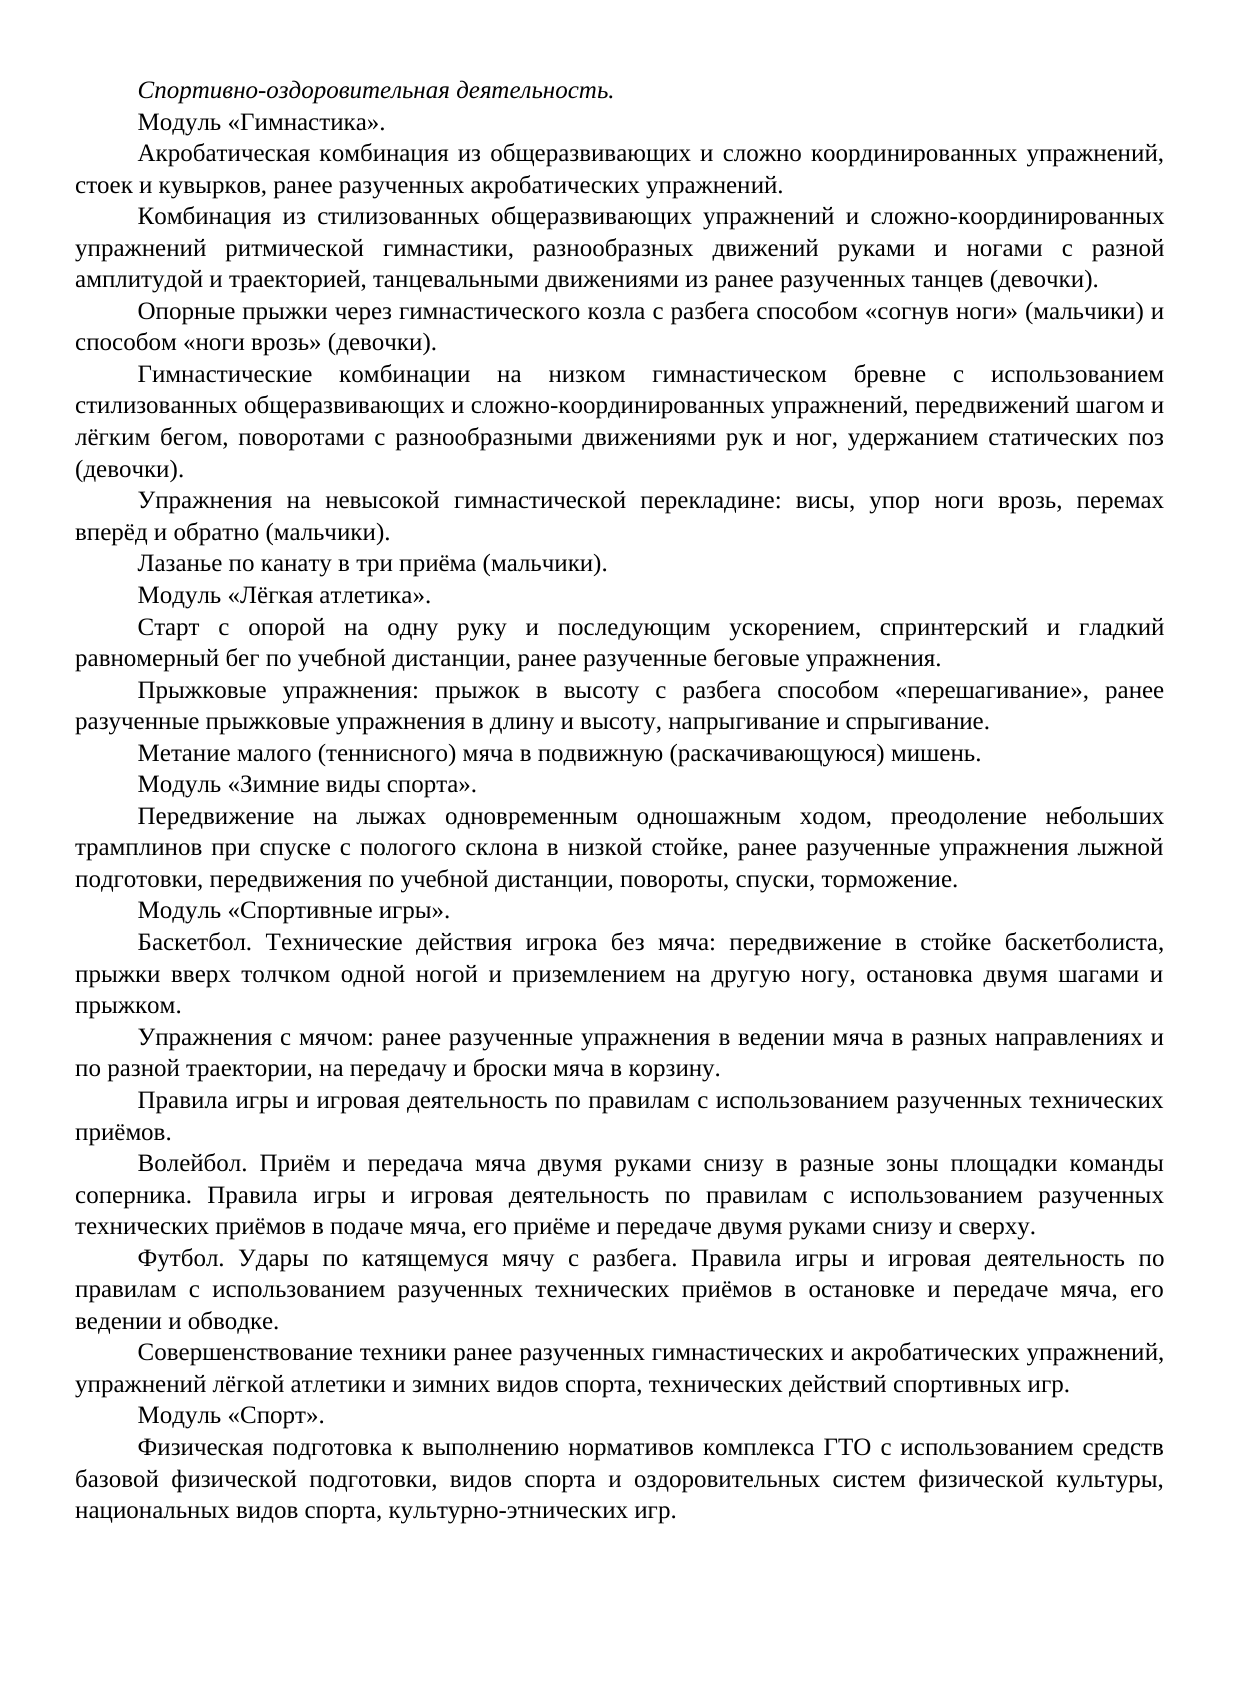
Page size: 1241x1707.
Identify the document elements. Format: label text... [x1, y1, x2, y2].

text Метание малого (теннисного) мяча в подвижную (раскачивающуюся) мишень. [75, 738, 1165, 767]
text Прыжковые упражнения: прыжок в высоту с разбега способом «перешагивание», ранее разученные прыжковые упражнения в длину и высоту, напрыгивание и спрыгивание. [75, 675, 1165, 735]
text Модуль «Гимнастика». [75, 107, 1165, 135]
text Старт с опорой на одну руку и последующим ускорением, спринтерский и гладкий равномерный бег по учебной дистанции, ранее разученные беговые упражнения. [75, 612, 1165, 672]
text Модуль «Лёгкая атлетика». [75, 580, 1165, 609]
text Спортивно-оздоровительная деятельность. [75, 75, 1165, 104]
text Модуль «Зимние виды спорта». [75, 769, 1165, 798]
text Баскетбол. Технические действия игрока без мяча: передвижение в стойке баскетболиста, прыжки вверх толчком одной ногой и приземлением на другую ногу, остановка двумя шагами и прыжком. [75, 927, 1165, 1019]
text Футбол. Удары по катящемуся мячу с разбега. Правила игры и игровая деятельность по правилам с использованием разученных технических приёмов в остановке и передаче мяча, его ведении и обводке. [75, 1243, 1165, 1335]
text Совершенствование техники ранее разученных гимнастических и акробатических упражнений, упражнений лёгкой атлетики и зимних видов спорта, технических действий спортивных игр. [75, 1337, 1165, 1398]
text Комбинация из стилизованных общеразвивающих упражнений и сложно-координированных упражнений ритмической гимнастики, разнообразных движений руками и ногами с разной амплитудой и траекторией, танцевальными движениями из ранее разученных танцев (девочки). [75, 201, 1165, 293]
text Волейбол. Приём и передача мяча двумя руками снизу в разные зоны площадки команды соперника. Правила игры и игровая деятельность по правилам с использованием разученных технических приёмов в подаче мяча, его приёме и передаче двумя руками снизу и сверху. [75, 1148, 1165, 1240]
text Упражнения с мячом: ранее разученные упражнения в ведении мяча в разных направлениях и по разной траектории, на передачу и броски мяча в корзину. [75, 1022, 1165, 1082]
text Упражнения на невысокой гимнастической перекладине: висы, упор ноги врозь, перемах вперёд и обратно (мальчики). [75, 485, 1165, 546]
text Гимнастические комбинации на низком гимнастическом бревне с использованием стилизованных общеразвивающих и сложно-координированных упражнений, передвижений шагом и лёгким бегом, поворотами с разнообразными движениями рук и ног, удержанием статических поз (девочки). [75, 359, 1165, 482]
text Лазанье по канату в три приёма (мальчики). [75, 548, 1165, 577]
text Физическая подготовка к выполнению нормативов комплекса ГТО с использованием средств базовой физической подготовки, видов спорта и оздоровительных систем физической культуры, национальных видов спорта, культурно-этнических игр. [75, 1432, 1165, 1524]
text Модуль «Спорт». [75, 1401, 1165, 1429]
text Передвижение на лыжах одновременным одношажным ходом, преодоление небольших трамплинов при спуске с пологого склона в низкой стойке, ранее разученные упражнения лыжной подготовки, передвижения по учебной дистанции, повороты, спуски, торможение. [75, 801, 1165, 893]
text Опорные прыжки через гимнастического козла с разбега способом «согнув ноги» (мальчики) и способом «ноги врозь» (девочки). [75, 296, 1165, 356]
text Акробатическая комбинация из общеразвивающих и сложно координированных упражнений, стоек и кувырков, ранее разученных акробатических упражнений. [75, 138, 1165, 198]
text Модуль «Спортивные игры». [75, 896, 1165, 924]
text Правила игры и игровая деятельность по правилам с использованием разученных технических приёмов. [75, 1085, 1165, 1145]
